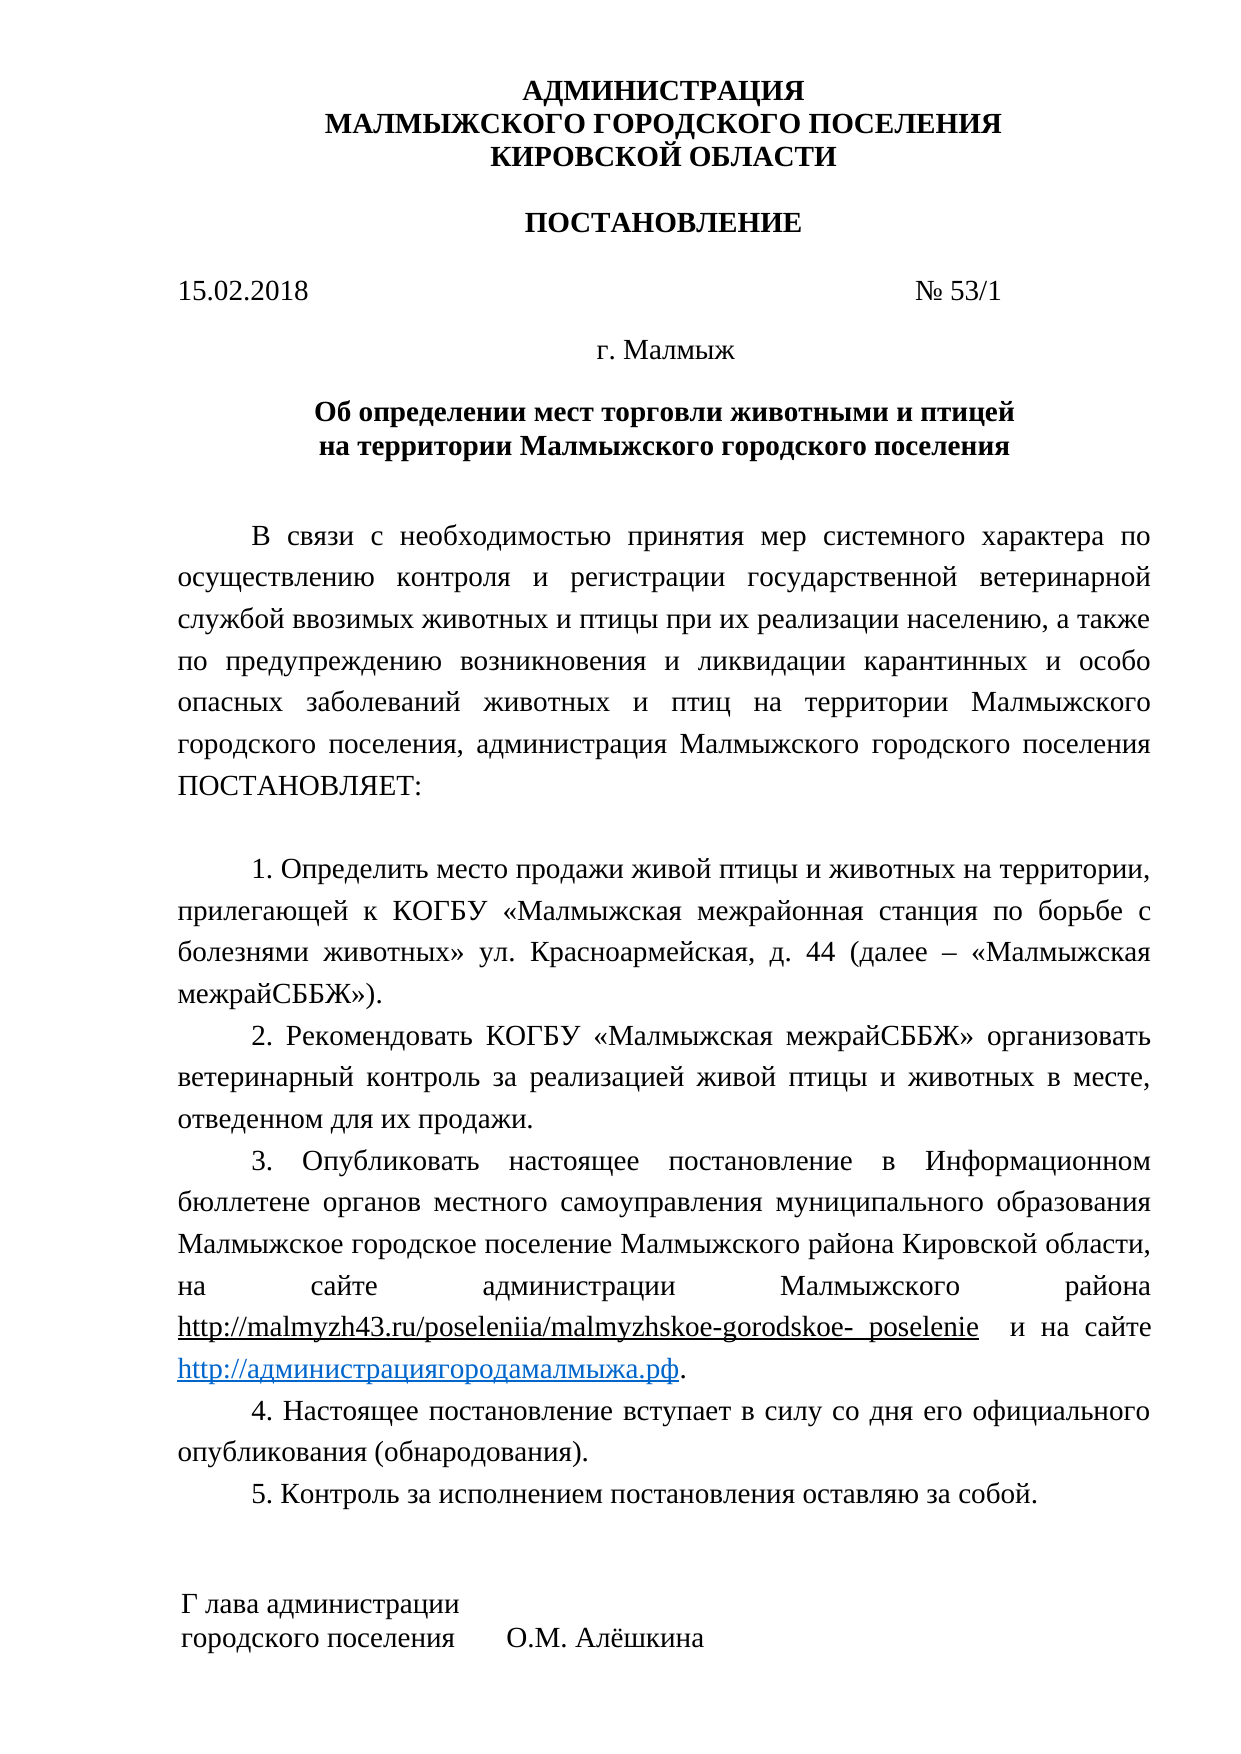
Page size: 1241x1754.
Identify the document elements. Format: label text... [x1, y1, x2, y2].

text на территории Малмыжского городского поселения [177, 428, 1152, 461]
text 3. Опубликовать настоящее постановление в Информационном бюллетене органов местного самоуправления муниципального образования Малмыжское городское поселение Малмыжского района Кировской области, на сайте администрации Малмыжского района http://malmyzh43.ru/poseleniia/malmyzhskoe-gorodskoe- poselenie и на сайте http://администрациягородамалмыжа.рф. [177, 1137, 1152, 1387]
text ПОСТАНОВЛЕНИЕ [177, 206, 1149, 239]
text АДМИНИСТРАЦИЯ [177, 74, 1149, 107]
text Об определении мест торговли животными и птицей [177, 394, 1152, 428]
text МАЛМЫЖСКОГО ГОРОДСКОГО ПОСЕЛЕНИЯ КИРОВСКОЙ ОБЛАСТИ [177, 107, 1149, 173]
text г. Малмыж [179, 336, 1152, 365]
text 1. Определить место продажи живой птицы и животных на территории, прилегающей к КОГБУ «Малмыжская межрайонная станция по борьбе с болезнями животных» ул. Красноармейская, д. 44 (далее – «Малмыжская межрайСББЖ»). [177, 845, 1152, 1012]
text 5. Контроль за исполнением постановления оставляю за собой. [177, 1470, 1152, 1512]
text Г лава администрации городского поселения О.М. Алёшкина [181, 1586, 1152, 1654]
text 15.02.2018 № 53/1 [177, 273, 1152, 307]
text 4. Настоящее постановление вступает в силу со дня его официального опубликования (обнародования). [177, 1387, 1152, 1470]
text В связи с необходимостью принятия мер системного характера по осуществлению контроля и регистрации государственной ветеринарной службой ввозимых животных и птицы при их реализации населению, а также по предупреждению возникновения и ликвидации карантинных и особо опасных заболеваний животных и птиц на территории Малмыжского городского поселения, администрация Малмыжского городского поселения ПОСТАНОВЛЯЕТ: [177, 512, 1152, 803]
text 2. Рекомендовать КОГБУ «Малмыжская межрайСББЖ» организовать ветеринарный контроль за реализацией живой птицы и животных в месте, отведенном для их продажи. [177, 1012, 1152, 1137]
